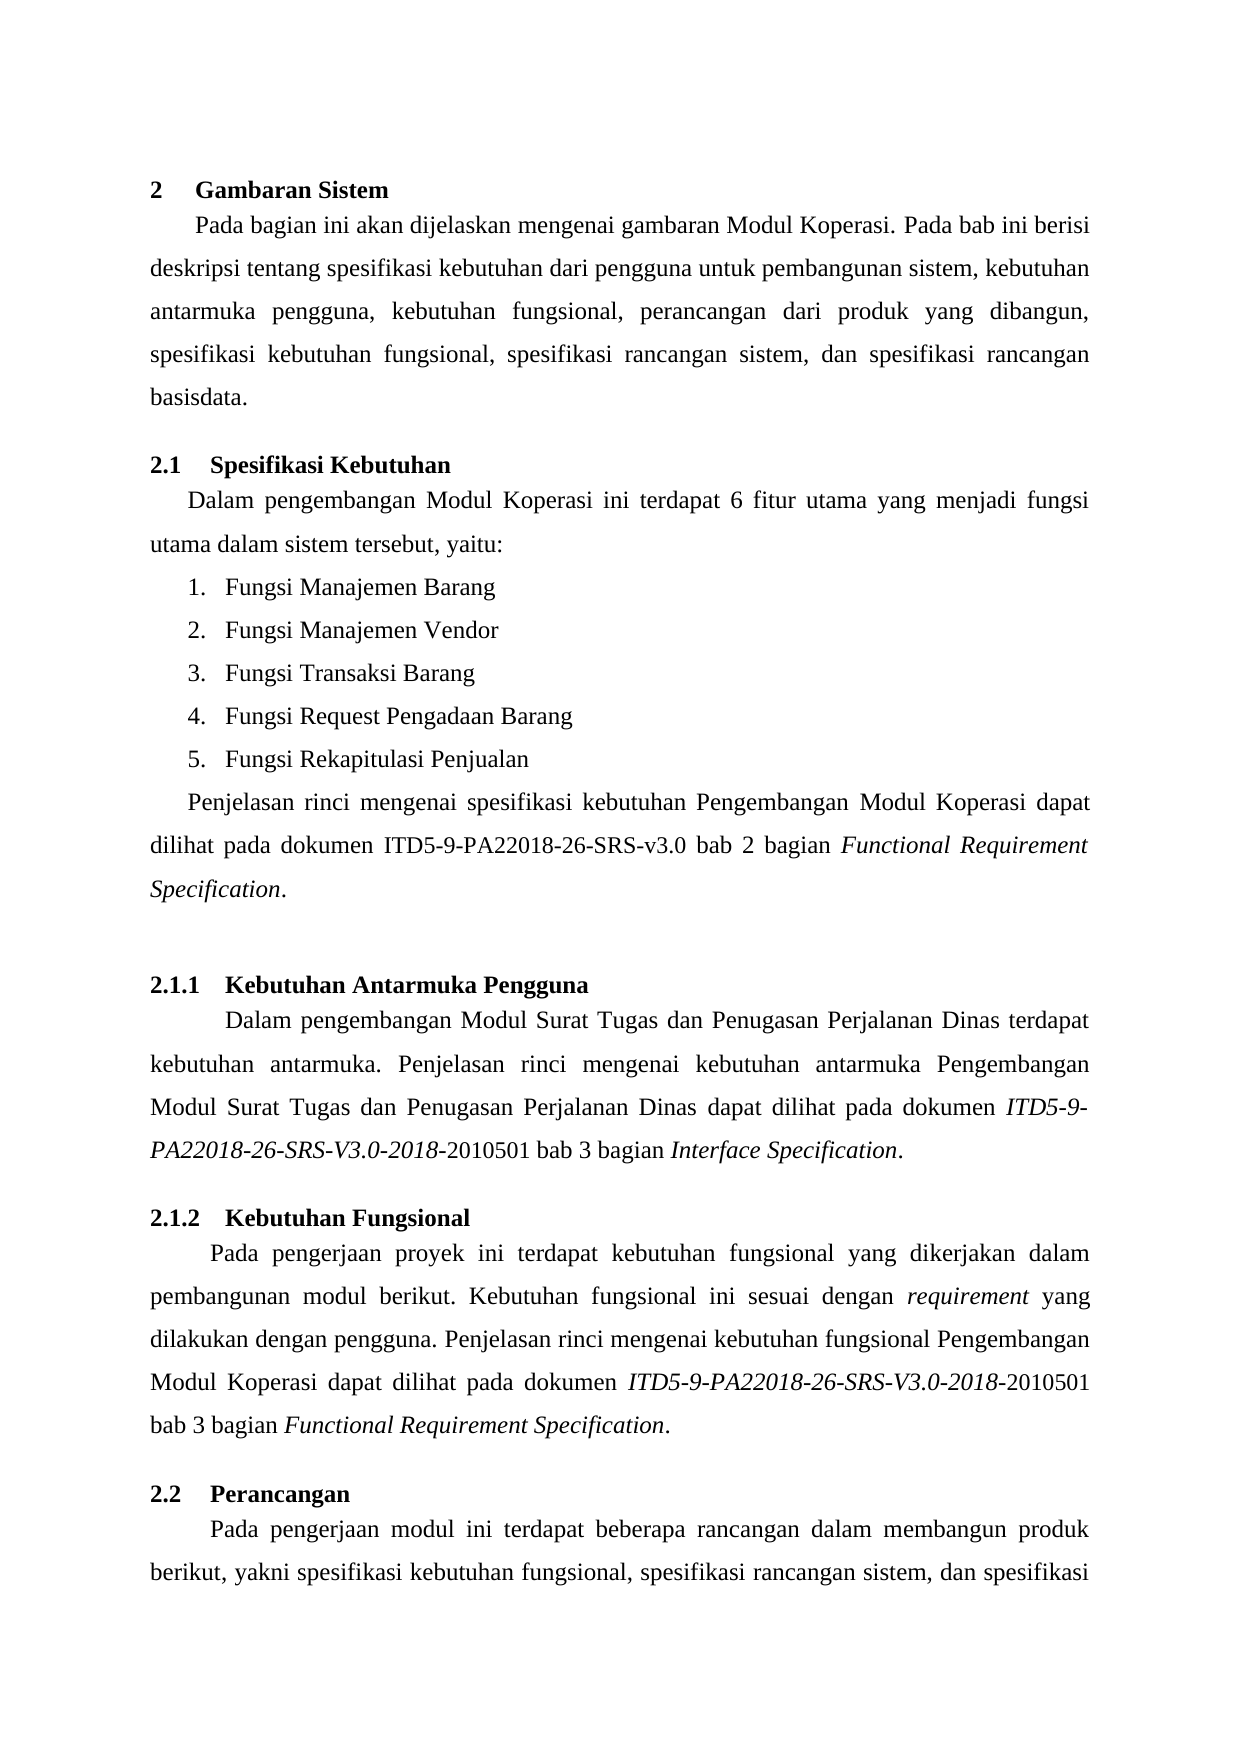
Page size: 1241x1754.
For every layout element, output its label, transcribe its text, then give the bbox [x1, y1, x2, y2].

text Pada pengerjaan proyek ini terdapat kebutuhan fungsional yang dikerjakan dalam pembangunan modul berikut. Kebutuhan fungsional ini sesuai dengan requirement yang dilakukan dengan pengguna. Penjelasan rinci mengenai kebutuhan fungsional Pengembangan Modul Koperasi dapat dilihat pada dokumen ITD5-9-PA22018-26-SRS-V3.0-2018-2010501 bab 3 bagian Functional Requirement Specification. [150, 1238, 1090, 1439]
list Fungsi Manajemen Vendor [187, 615, 1090, 644]
list Fungsi Transaksi Barang [187, 658, 1090, 687]
subtitle Kebutuhan Fungsional [150, 1203, 1090, 1232]
list Fungsi Request Pengadaan Barang [187, 701, 1090, 730]
text Dalam pengembangan Modul Surat Tugas dan Penugasan Perjalanan Dinas terdapat kebutuhan antarmuka. Penjelasan rinci mengenai kebutuhan antarmuka Pengembangan Modul Surat Tugas dan Penugasan Perjalanan Dinas dapat dilihat pada dokumen ITD5-9-PA22018-26-SRS-V3.0-2018-2010501 bab 3 bagian Interface Specification. [150, 1006, 1090, 1164]
list Fungsi Rekapitulasi Penjualan [187, 744, 1090, 773]
subtitle Spesifikasi Kebutuhan [150, 451, 1090, 479]
text Penjelasan rinci mengenai spesifikasi kebutuhan Pengembangan Modul Koperasi dapat dilihat pada dokumen ITD5-9-PA22018-26-SRS-v3.0 bab 2 bagian Functional Requirement Specification. [150, 787, 1090, 902]
subtitle Perancangan [150, 1479, 1090, 1507]
subtitle Kebutuhan Antarmuka Pengguna [150, 971, 1090, 999]
text Dalam pengembangan Modul Koperasi ini terdapat 6 fitur utama yang menjadi fungsi utama dalam sistem tersebut, yaitu: [150, 486, 1090, 557]
list Fungsi Manajemen Barang [187, 572, 1090, 601]
text Pada bagian ini akan dijelaskan mengenai gambaran Modul Koperasi. Pada bab ini berisi deskripsi tentang spesifikasi kebutuhan dari pengguna untuk pembangunan sistem, kebutuhan antarmuka pengguna, kebutuhan fungsional, perancangan dari produk yang dibangun, spesifikasi kebutuhan fungsional, spesifikasi rancangan sistem, dan spesifikasi rancangan basisdata. [150, 210, 1090, 411]
subtitle Gambaran Sistem [150, 175, 1090, 204]
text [150, 1514, 1090, 1586]
